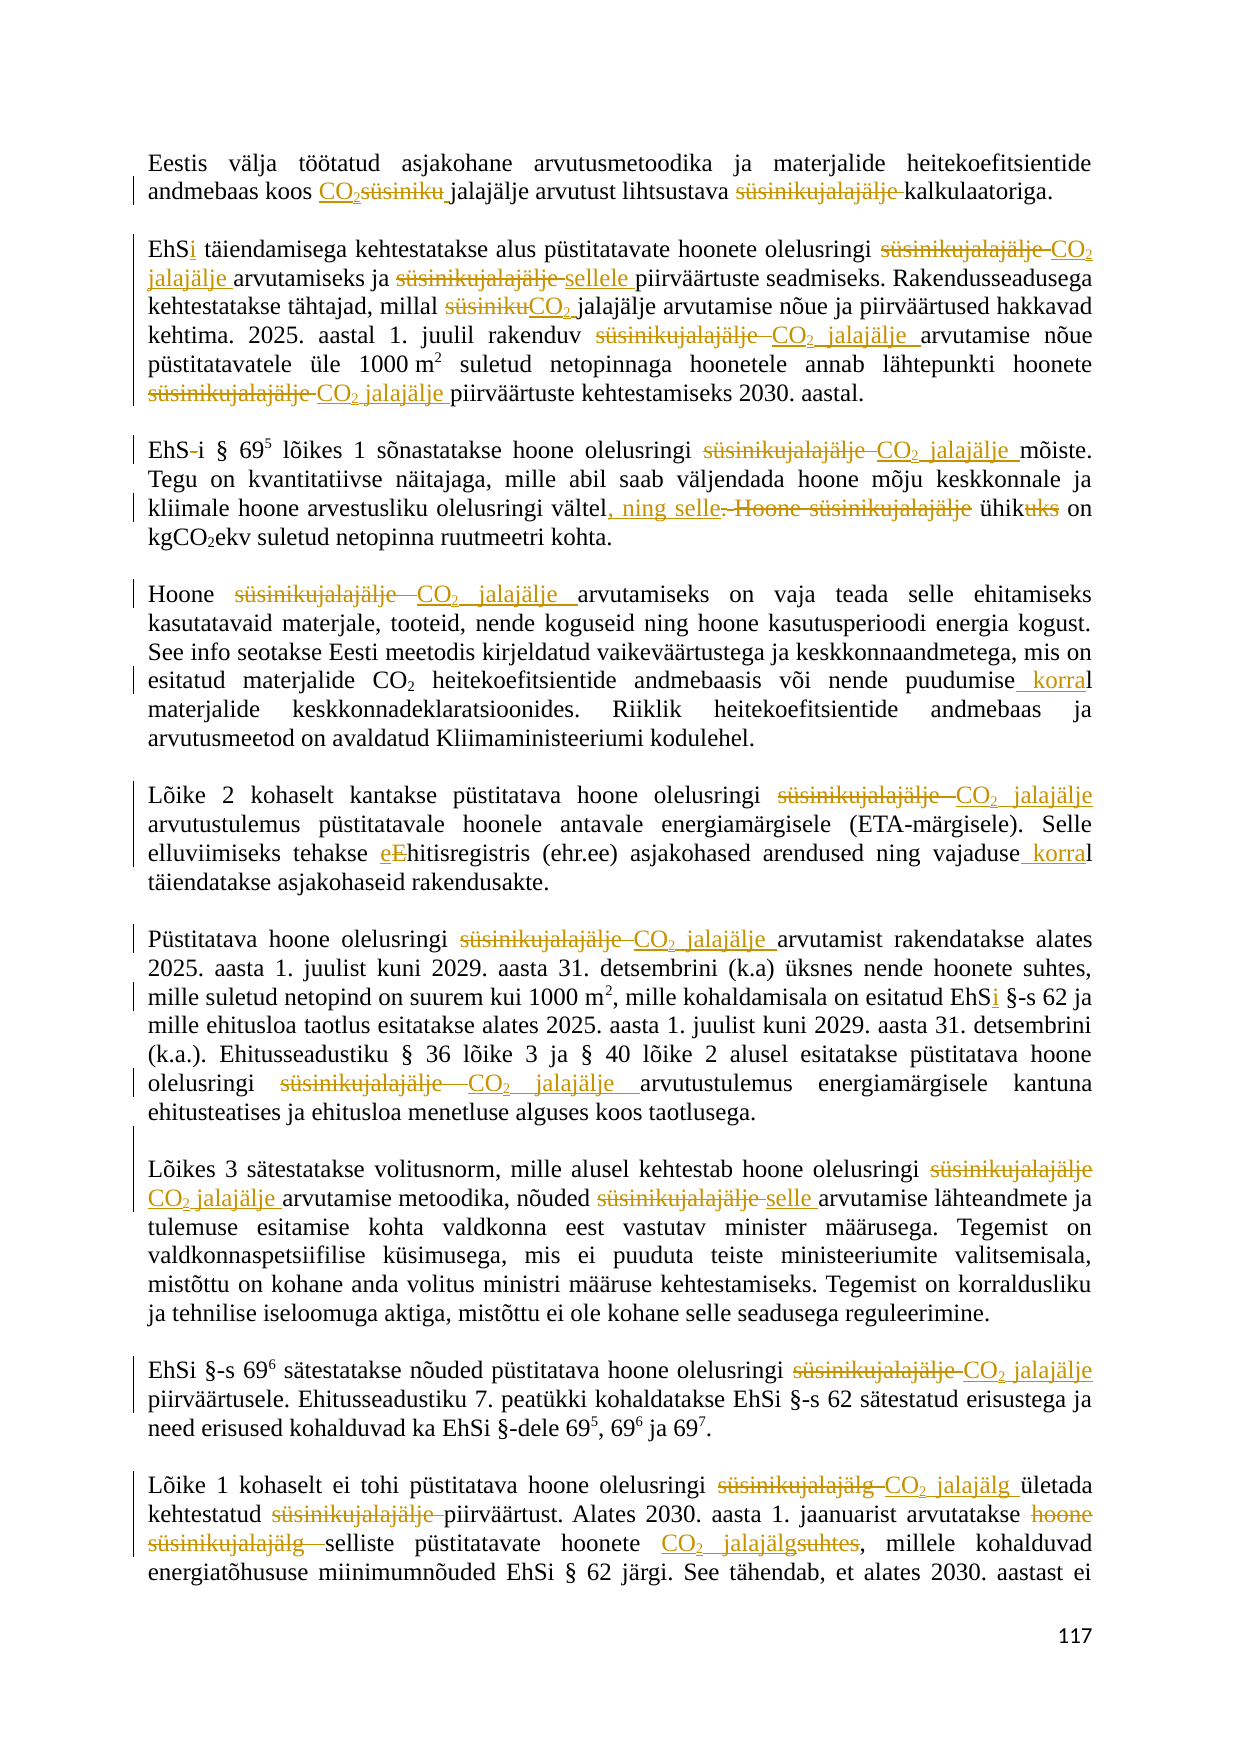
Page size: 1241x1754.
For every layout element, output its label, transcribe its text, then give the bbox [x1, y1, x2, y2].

text Lõike 2 kohaselt kantakse püstitatava hoone olelusringi arvutustulemus püstitatavale hoonele antavale energiamärgisele (ETA-märgisele). Selle elluviimiseks tehakse hitisregistris (ehr.ee) asjakohased arendused ning vajadusel täiendatakse asjakohaseid rakendusakte. [148, 781, 1092, 896]
text Hoone arvutamiseks on vaja teada selle ehitamiseks kasutatavaid materjale, tooteid, nende koguseid ning hoone kasutusperioodi energia kogust. See info seotakse Eesti meetodis kirjeldatud vaikeväärtustega ja keskkonnaandmetega, mis on esitatud materjalide CO2 heitekoefitsientide andmebaasis või nende puudumisel materjalide keskkonnadeklaratsioonides. Riiklik heitekoefitsientide andmebaas ja arvutusmeetod on avaldatud Kliimaministeeriumi kodulehel. [148, 579, 1092, 752]
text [148, 148, 1092, 205]
text Lõikes 3 sätestatakse volitusnorm, mille alusel kehtestab hoone olelusringi arvutamise metoodika, nõuded arvutamise lähteandmete ja tulemuse esitamise kohta valdkonna eest vastutav minister määrusega. Tegemist on valdkonnaspetsiifilise küsimusega, mis ei puuduta teiste ministeeriumite valitsemisala, mistõttu on kohane anda volitus ministri määruse kehtestamiseks. Tegemist on korraldusliku ja tehnilise iseloomuga aktiga, mistõttu ei ole kohane selle seadusega reguleerimine. [148, 1154, 1092, 1327]
text EhSi § 695 lõikes 1 sõnastatakse hoone olelusringi mõiste. Tegu on kvantitatiivse näitajaga, mille abil saab väljendada hoone mõju keskkonnale ja kliimale hoone arvestusliku olelusringi vältel ühik on kgCO2ekv suletud netopinna ruutmeetri kohta. [148, 435, 1092, 551]
text EhS täiendamisega kehtestatakse alus püstitatavate hoonete olelusringi arvutamiseks ja piirväärtuste seadmiseks. Rakendusseadusega kehtestatakse tähtajad, millal jalajälje arvutamise nõue ja piirväärtused hakkavad kehtima. 2025. aastal 1. juulil rakenduv arvutamise nõue püstitatavatele üle 1000 m2 suletud netopinnaga hoonetele annab lähtepunkti hoonete piirväärtuste kehtestamiseks 2030. aastal. [148, 234, 1092, 406]
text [148, 1471, 1092, 1586]
text Püstitatava hoone olelusringi arvutamist rakendatakse alates 2025. aasta 1. juulist kuni 2029. aasta 31. detsembrini (k.a) üksnes nende hoonete suhtes, mille suletud netopind on suurem kui 1000 m2, mille kohaldamisala on esitatud EhS §-s 62 ja mille ehitusloa taotlus esitatakse alates 2025. aasta 1. juulist kuni 2029. aasta 31. detsembrini (k.a.). Ehitusseadustiku § 36 lõike 3 ja § 40 lõike 2 alusel esitatakse püstitatava hoone olelusringi arvutustulemus energiamärgisele kantuna ehitusteatises ja ehitusloa menetluse alguses koos taotlusega. [148, 924, 1092, 1126]
text EhSi §-s 696 sätestatakse nõuded püstitatava hoone olelusringi piirväärtusele. Ehitusseadustiku 7. peatükki kohaldatakse EhSi §-s 62 sätestatud erisustega ja need erisused kohalduvad ka EhSi §-dele 695, 696 ja 697. [148, 1356, 1092, 1442]
